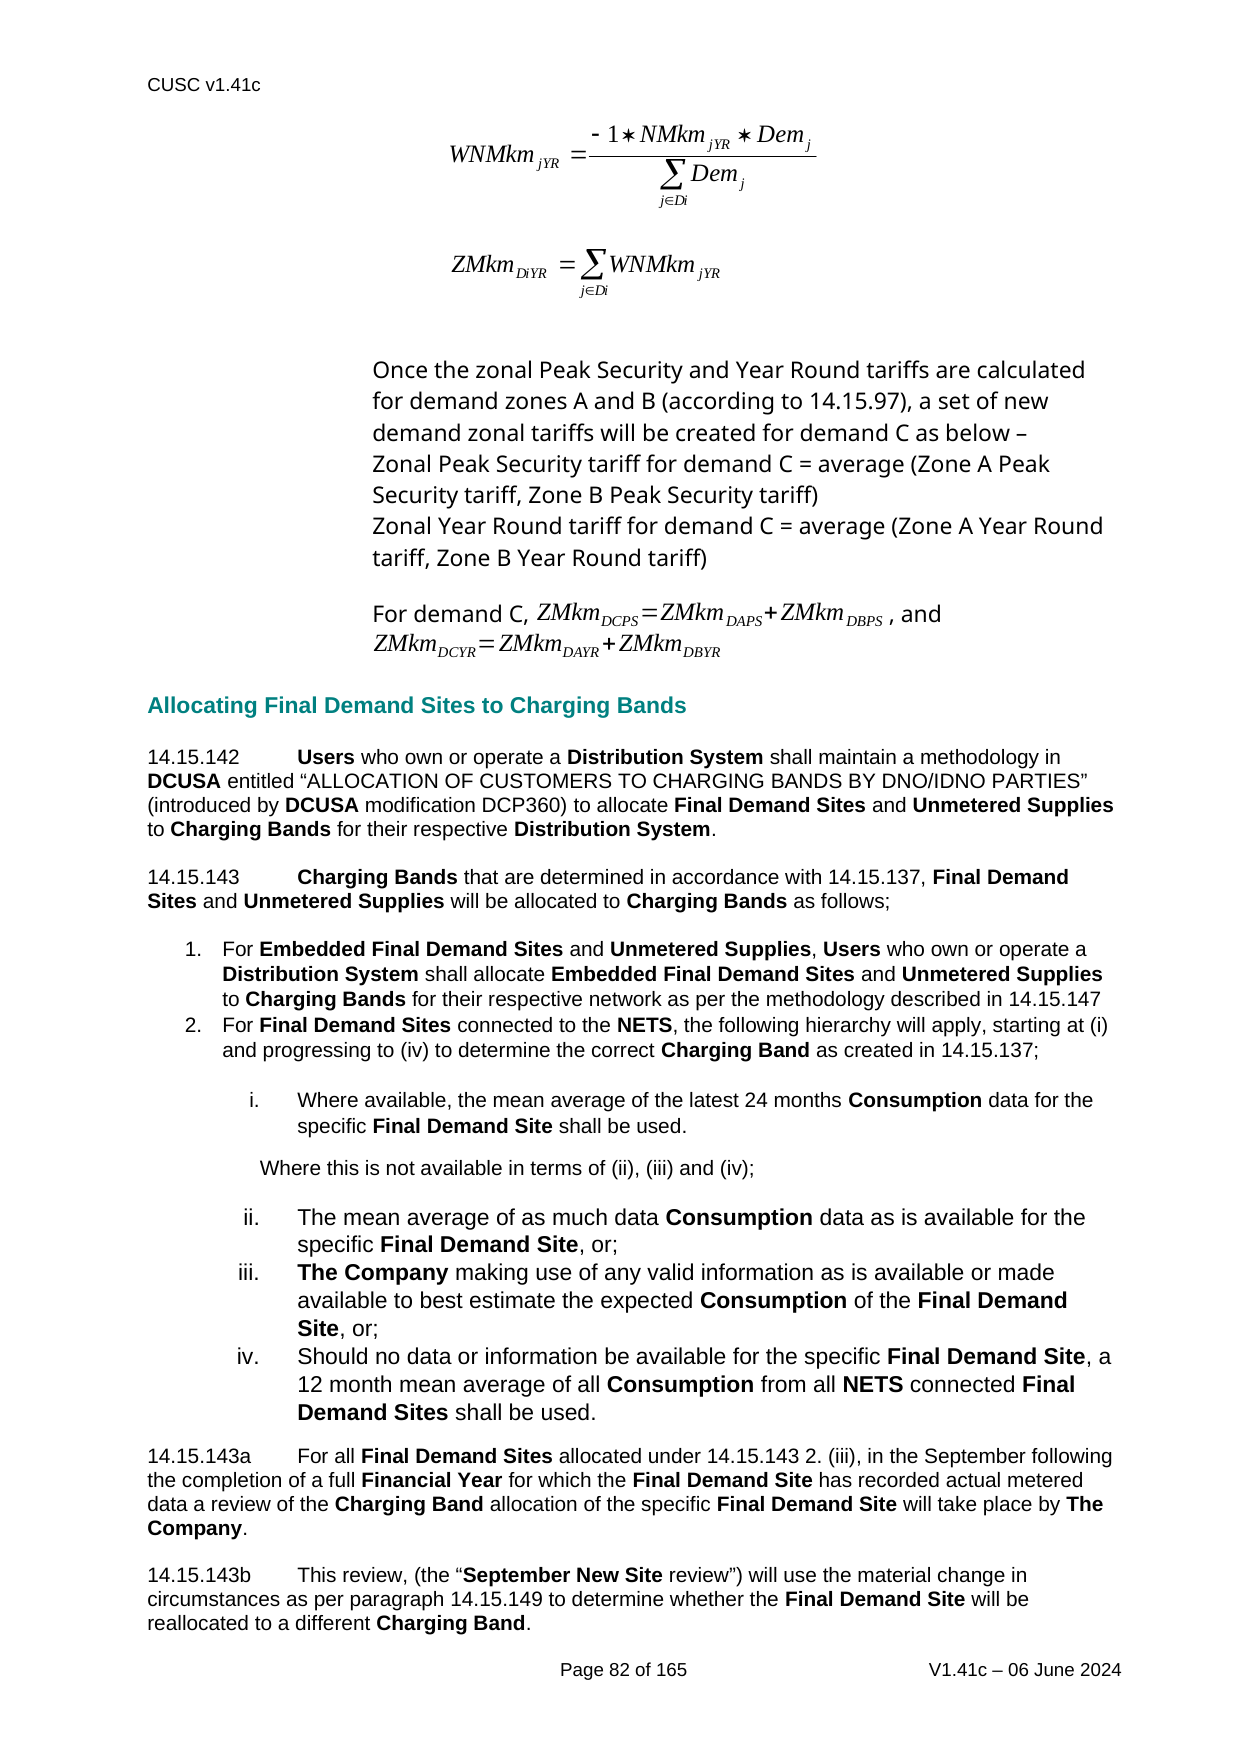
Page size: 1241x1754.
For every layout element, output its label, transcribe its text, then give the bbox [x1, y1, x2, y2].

list For Embedded Final Demand Sites and Unmetered Supplies, Users who own or operate a Distribution System shall allocate Embedded Final Demand Sites and Unmetered Supplies to Charging Bands for their respective network as per the methodology described in 14.15.147 [184, 936, 1121, 1011]
text 14.15.143 Charging Bands that are determined in accordance with 14.15.137, Final Demand Sites and Unmetered Supplies will be allocated to Charging Bands as follows; [147, 864, 1121, 912]
text Once the zonal Peak Security and Year Round tariffs are calculated for demand zones A and B (according to 14.15.97), a set of new demand zonal tariffs will be created for demand C as below – [372, 354, 1121, 448]
text 14.15.143a For all Final Demand Sites allocated under 14.15.143 2. (iii), in the September following the completion of a full Financial Year for which the Final Demand Site has recorded actual metered data a review of the Charging Band allocation of the specific Final Demand Site will take place by The Company. [147, 1443, 1121, 1539]
list The mean average of as much data Consumption data as is available for the specific Final Demand Site, or; [259, 1203, 1121, 1258]
text Where this is not available in terms of (ii), (iii) and (iv); [259, 1156, 1121, 1179]
text 14.15.142 Users who own or operate a Distribution System shall maintain a methodology in DCUSA entitled “ALLOCATION OF CUSTOMERS TO CHARGING BANDS BY DNO/IDNO PARTIES” (introduced by DCUSA modification DCP360) to allocate Final Demand Sites and Unmetered Supplies to Charging Bands for their respective Distribution System. [147, 745, 1121, 841]
list Should no data or information be available for the specific Final Demand Site, a 12 month mean average of all Consumption from all NETS connected Final Demand Sites shall be used. [259, 1343, 1121, 1425]
list For Final Demand Sites connected to the NETS, the following hierarchy will apply, starting at (i) and progressing to (iv) to determine the correct Charging Band as created in 14.15.137; [184, 1012, 1121, 1062]
text Zonal Year Round tariff for demand C = average (Zone A Year Round tariff, Zone B Year Round tariff) [372, 510, 1121, 573]
subtitle Allocating Final Demand Sites to Charging Bands [147, 692, 1121, 718]
text For demand C, , and [372, 598, 1121, 661]
text 14.15.143b This review, (the “September New Site review”) will use the material change in circumstances as per paragraph 14.15.149 to determine whether the Final Demand Site will be reallocated to a different Charging Band. [147, 1563, 1121, 1635]
list The Company making use of any valid information as is available or made available to best estimate the expected Consumption of the Final Demand Site, or; [259, 1259, 1121, 1342]
text Zonal Peak Security tariff for demand C = average (Zone A Peak Security tariff, Zone B Peak Security tariff) [372, 448, 1121, 510]
list Where available, the mean average of the latest 24 months Consumption data for the specific Final Demand Site shall be used. [259, 1088, 1121, 1138]
